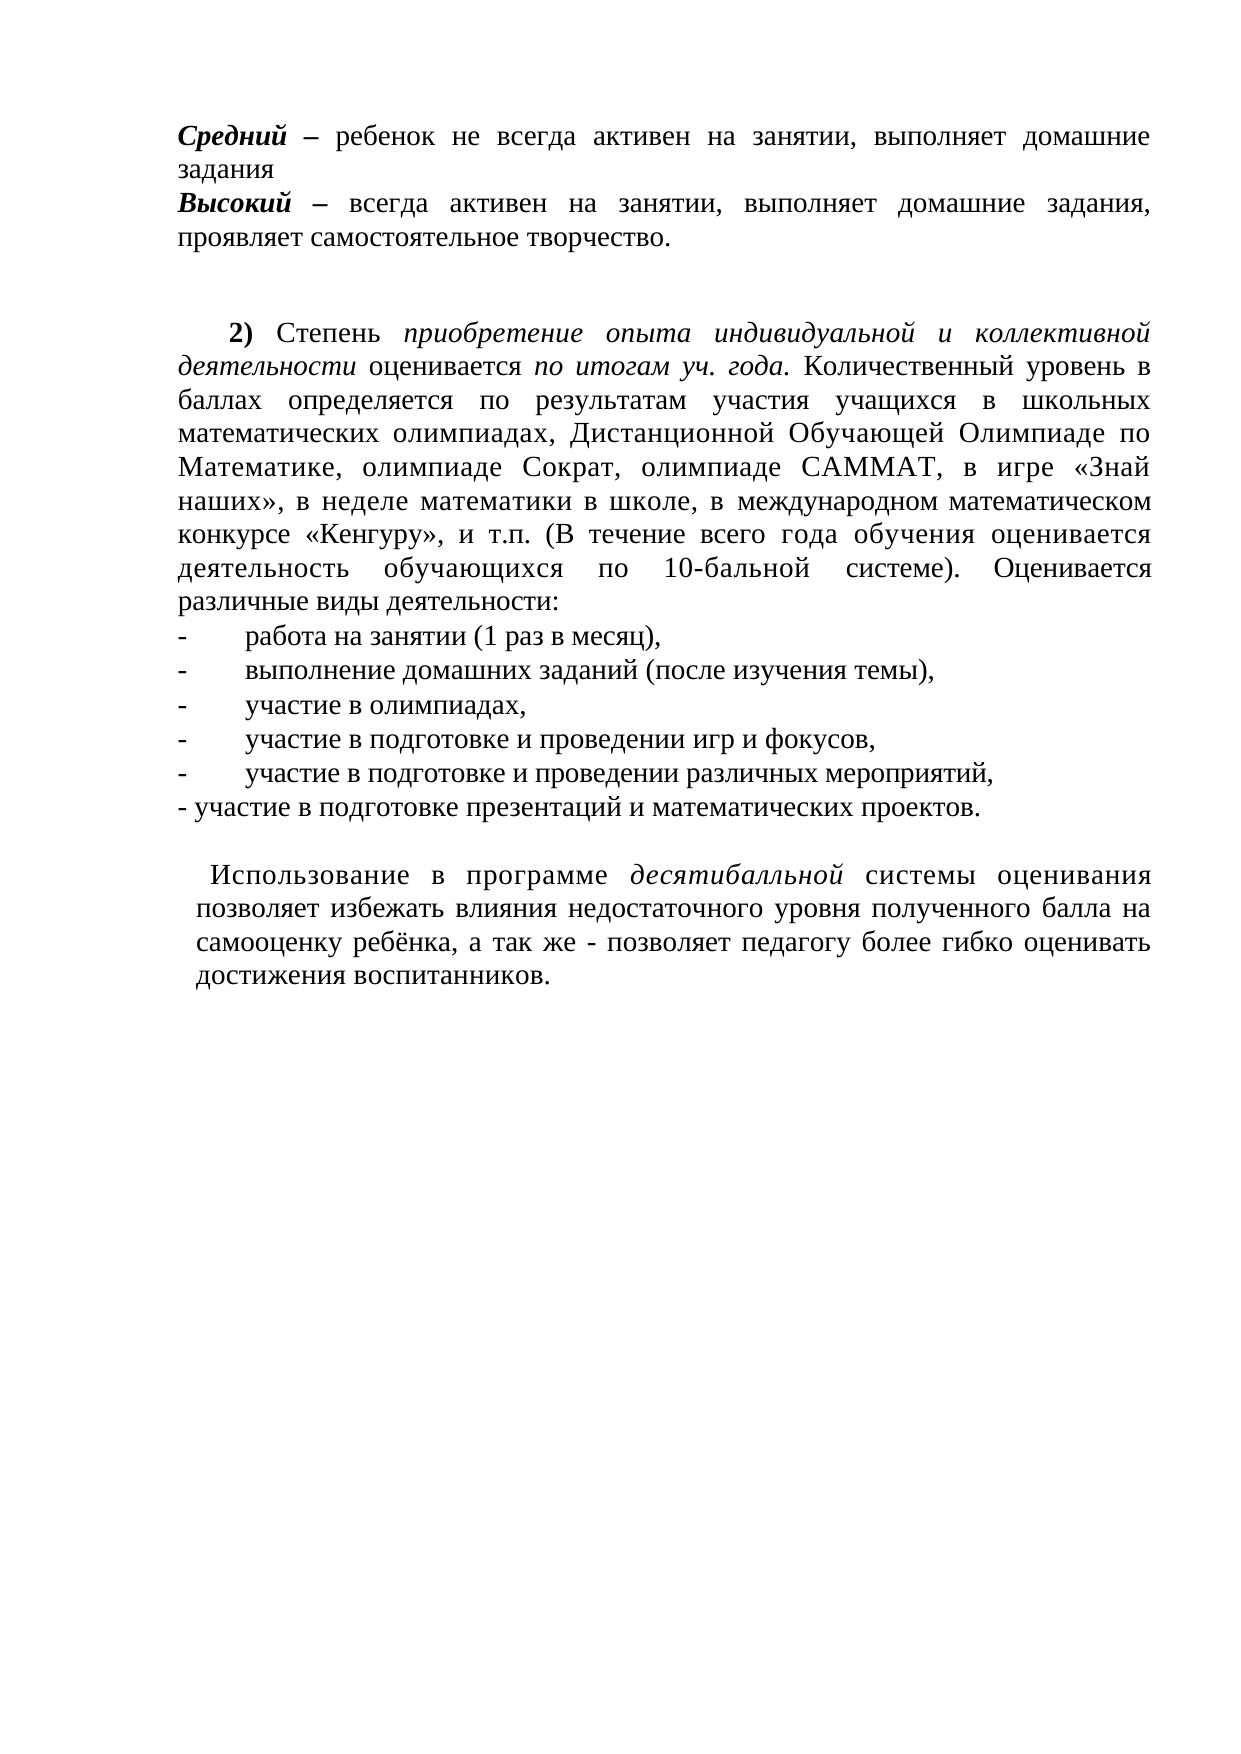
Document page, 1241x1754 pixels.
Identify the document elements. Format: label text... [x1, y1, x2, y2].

list работа на занятии (1 раз в месяц), [177, 617, 1152, 652]
list участие в подготовке и проведении различных мероприятий, - участие в подготовке презентаций и математических проектов. [177, 756, 1044, 823]
list участие в олимпиадах, [177, 687, 1152, 721]
text Средний – ребенок не всегда активен на занятии, выполняет домашние задания [177, 118, 1152, 185]
list участие в подготовке и проведении игр и фокусов, [177, 721, 1152, 756]
list выполнение домашних заданий (после изучения темы), [177, 652, 1152, 686]
text Высокий – всегда активен на занятии, выполняет домашние задания, проявляет самостоятельное творчество. [177, 185, 1152, 252]
text 2) Степень приобретение опыта индивидуальной и коллективной деятельности оценивается по итогам уч. года. Количественный уровень в баллах определяется по результатам участия учащихся в школьных математических олимпиадах, Дистанционной Обучающей Олимпиаде по Математике, олимпиаде Сократ, олимпиаде САММАТ, в игре «Знай наших», в неделе математики в школе, в международном математическом конкурсе «Кенгуру», и т.п. (В течение всего года обучения оценивается деятельность обучающихся по 10-бальной системе). Оценивается различные виды деятельности: [178, 316, 1152, 617]
text Использование в программе десятибалльной системы оценивания позволяет избежать влияния недостаточного уровня полученного балла на самооценку ребёнка, а так же - позволяет педагогу более гибко оценивать достижения воспитанников. [196, 857, 1152, 992]
